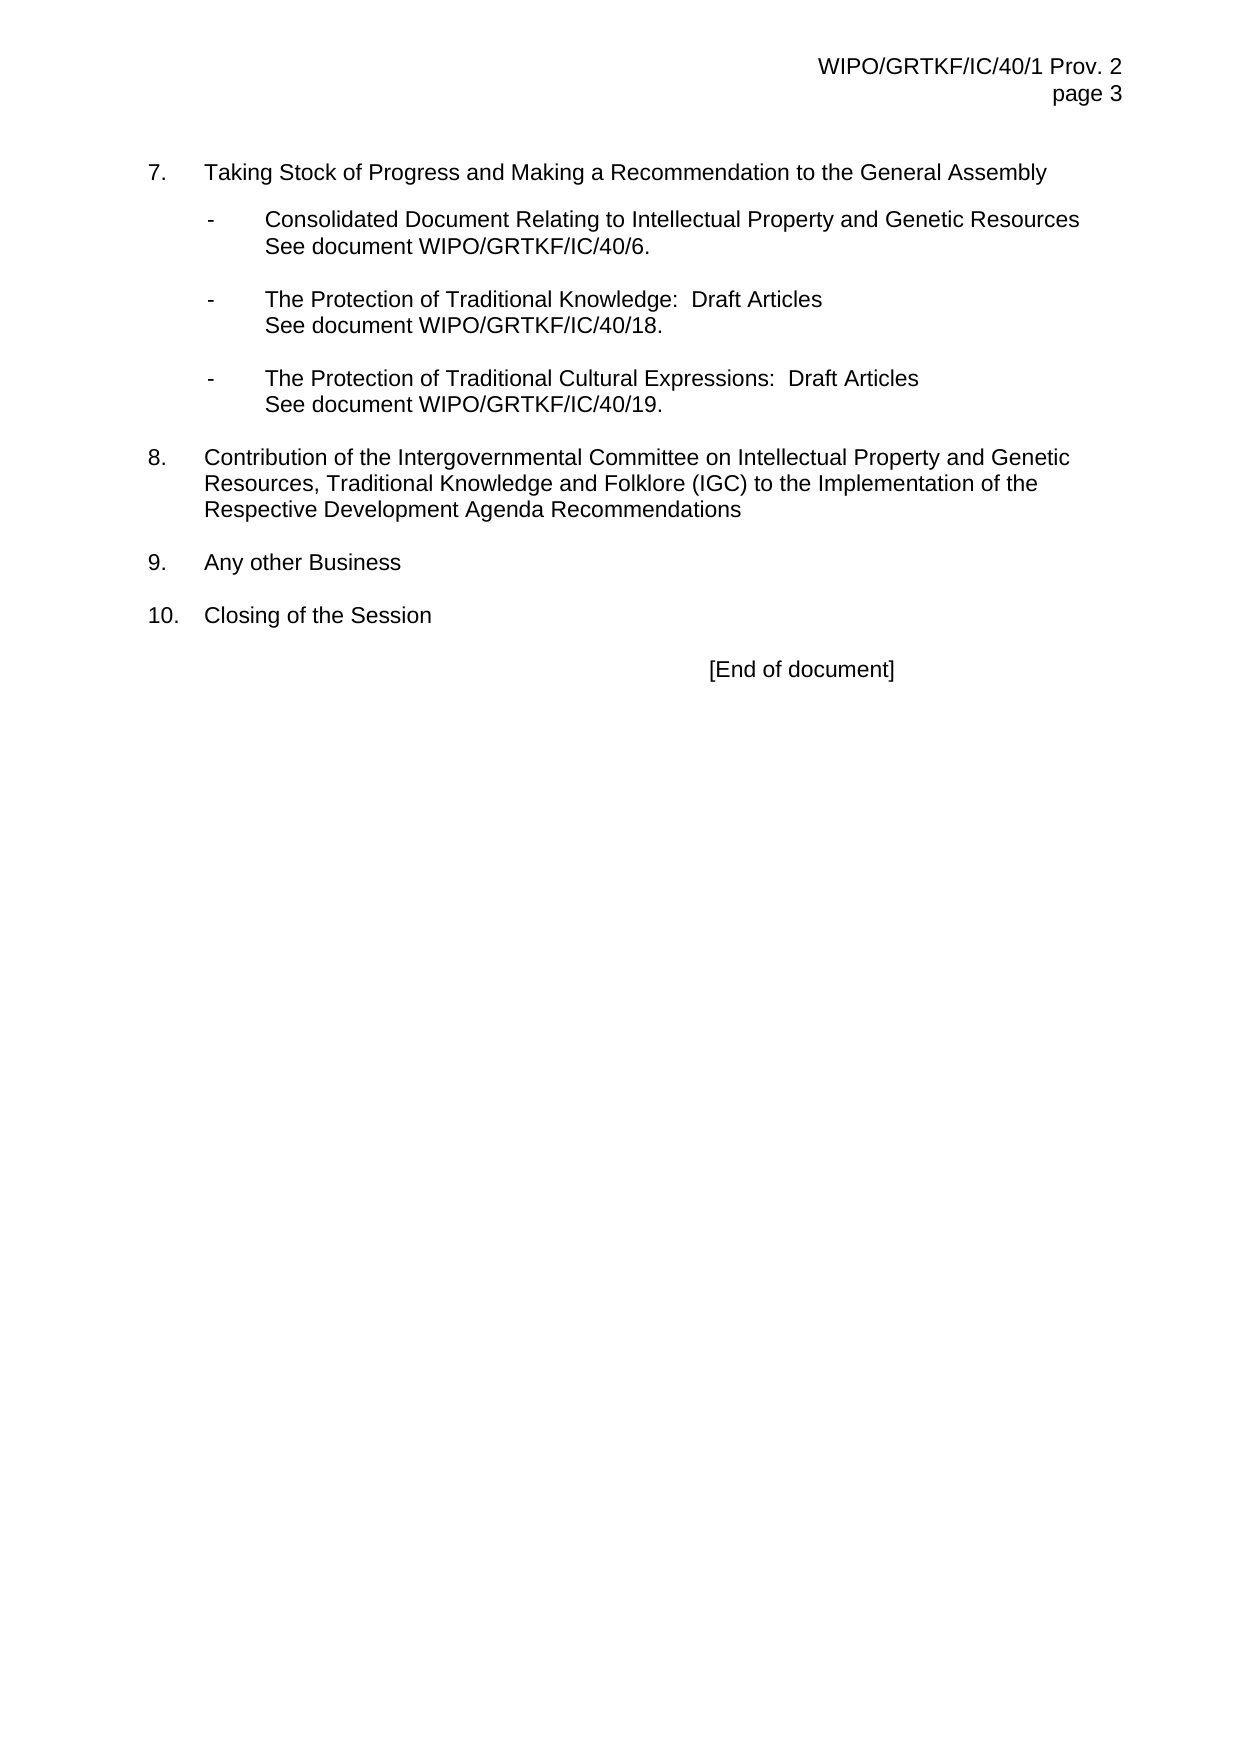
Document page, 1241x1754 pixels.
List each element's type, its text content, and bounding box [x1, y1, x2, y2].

text See document WIPO/GRTKF/IC/40/18. [264, 312, 1122, 338]
text See document WIPO/GRTKF/IC/40/19. [264, 391, 1122, 417]
list Any other Business [148, 549, 1122, 575]
list Closing of the Session [148, 602, 1122, 628]
list The Protection of Traditional Knowledge: Draft Articles [207, 286, 1122, 312]
text See document WIPO/GRTKF/IC/40/6. [264, 233, 1122, 259]
list The Protection of Traditional Cultural Expressions: Draft Articles [207, 364, 1122, 391]
list Contribution of the Intergovernmental Committee on Intellectual Property and Genetic Resources, Traditional Knowledge and Folklore (IGC) to the Implementation of the Respective Development Agenda Recommendations [148, 444, 1122, 523]
list Consolidated Document Relating to Intellectual Property and Genetic Resources [207, 206, 1122, 233]
text [End of document] [709, 655, 1122, 682]
list Taking Stock of Progress and Making a Recommendation to the General Assembly [148, 158, 1122, 185]
